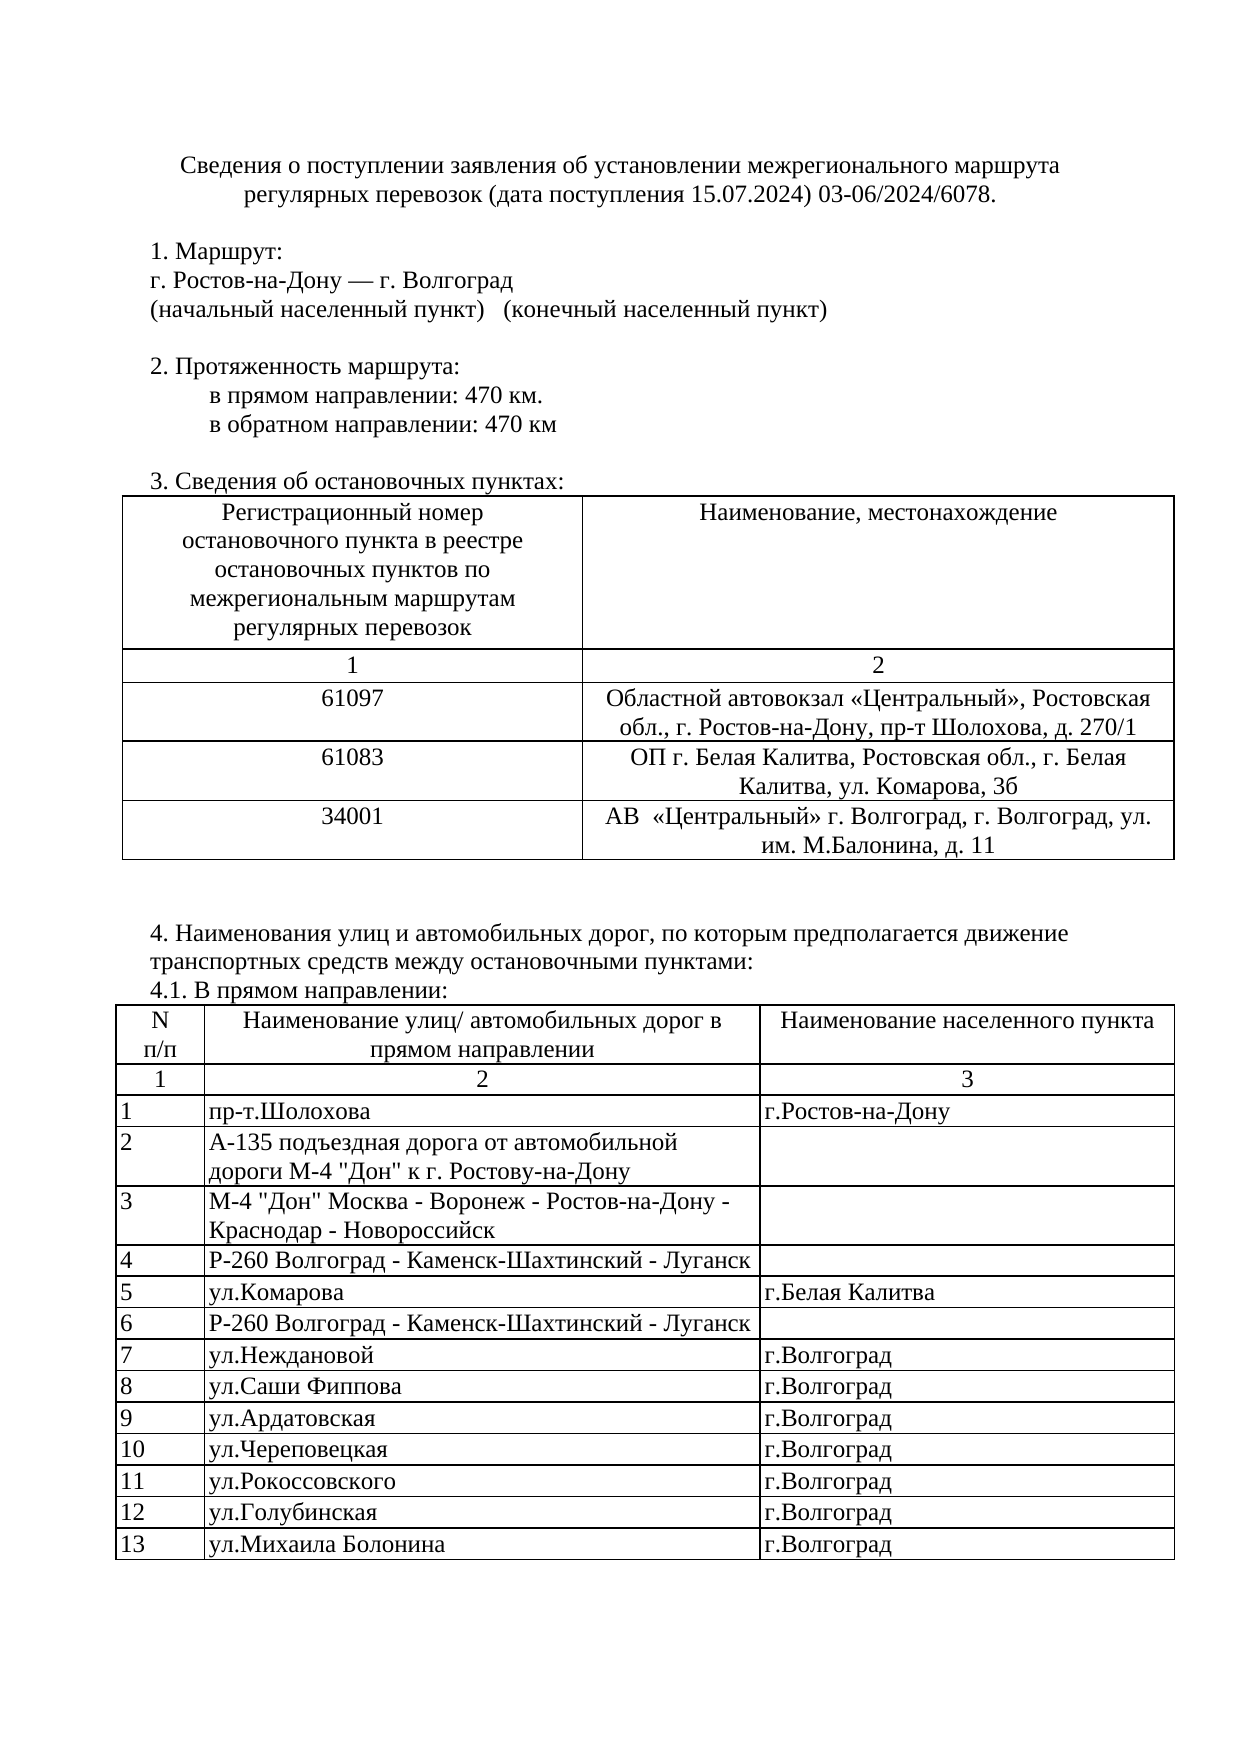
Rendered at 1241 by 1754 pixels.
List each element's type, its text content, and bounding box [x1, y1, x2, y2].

table_cell [761, 1187, 1174, 1244]
table_cell г.Ростов-на-Дону [761, 1096, 1174, 1126]
table_cell г.Волгоград [761, 1497, 1174, 1527]
table_cell 2 [205, 1065, 759, 1094]
text 3. Сведения об остановочных пунктах: [150, 466, 1090, 495]
text 2. Протяженность маршрута: [150, 351, 1090, 380]
table_cell г.Волгоград [761, 1403, 1174, 1433]
table_cell 2 [583, 650, 1173, 681]
table_cell ул.Неждановой [205, 1340, 759, 1370]
table_cell М-4 "Дон" Москва - Воронеж - Ростов-на-Дону - Краснодар - Новороссийск [205, 1187, 759, 1244]
table_cell ОП г. Белая Калитва, Ростовская обл., г. Белая Калитва, ул. Комарова, 3б [583, 742, 1173, 799]
table_cell 4 [117, 1246, 204, 1275]
table_cell ул.Череповецкая [205, 1434, 759, 1464]
table_cell 1 [123, 650, 582, 681]
table_cell [761, 1246, 1174, 1275]
table_cell г.Белая Калитва [761, 1277, 1174, 1307]
table_header Наименование населенного пункта [761, 1006, 1174, 1063]
table_cell ул.Михаила Болонина [205, 1529, 759, 1558]
table_cell 6 [117, 1308, 204, 1338]
table_cell г.Волгоград [761, 1340, 1174, 1370]
table_cell ул.Саши Фиппова [205, 1371, 759, 1401]
text Сведения о поступлении заявления об установлении межрегионального маршрута регулярных перевозок (дата поступления 15.07.2024) 03-06/2024/6078. [150, 150, 1090, 207]
table_cell 3 [761, 1065, 1174, 1094]
text в прямом направлении: 470 км. [150, 380, 1090, 409]
table_cell Р-260 Волгоград - Каменск-Шахтинский - Луганск [205, 1308, 759, 1338]
table_cell 3 [117, 1187, 204, 1244]
table_cell [761, 1308, 1174, 1338]
table_cell 34001 [123, 801, 582, 858]
table_cell 5 [117, 1277, 204, 1307]
text в обратном направлении: 470 км [150, 409, 1090, 437]
table_cell АВ «Центральный» г. Волгоград, г. Волгоград, ул. им. М.Балонина, д. 11 [583, 801, 1173, 858]
table_cell 9 [117, 1403, 204, 1433]
table_cell 11 [117, 1466, 204, 1496]
table_header Наименование улиц/ автомобильных дорог в прямом направлении [205, 1006, 759, 1063]
table_cell 13 [117, 1529, 204, 1558]
text 4.1. В прямом направлении: [150, 975, 1090, 1004]
table_cell 10 [117, 1434, 204, 1464]
text (начальный населенный пункт) (конечный населенный пункт) [150, 294, 1090, 322]
table_cell ул.Ардатовская [205, 1403, 759, 1433]
table_cell 1 [117, 1096, 204, 1126]
table_cell пр-т.Шолохова [205, 1096, 759, 1126]
table_header Наименование, местонахождение [583, 497, 1173, 648]
text г. Ростов-на-Дону — г. Волгоград [150, 265, 1090, 294]
text 1. Маршрут: [150, 236, 1090, 265]
table_cell ул.Голубинская [205, 1497, 759, 1527]
table_cell Р-260 Волгоград - Каменск-Шахтинский - Луганск [205, 1246, 759, 1275]
table_cell г.Волгоград [761, 1434, 1174, 1464]
table_header Регистрационный номер остановочного пункта в реестре остановочных пунктов по межрегиональным маршрутам регулярных перевозок [123, 497, 582, 648]
table_cell 1 [117, 1065, 204, 1094]
table_cell 61083 [123, 742, 582, 799]
table_cell ул.Рокоссовского [205, 1466, 759, 1496]
table_cell г.Волгоград [761, 1371, 1174, 1401]
table_cell 12 [117, 1497, 204, 1527]
table_cell ул.Комарова [205, 1277, 759, 1307]
table_cell 8 [117, 1371, 204, 1401]
table_cell 7 [117, 1340, 204, 1370]
table_cell А-135 подъездная дорога от автомобильной дороги М-4 "Дон" к г. Ростову-на-Дону [205, 1127, 759, 1185]
table_cell 61097 [123, 683, 582, 740]
table_cell Областной автовокзал «Центральный», Ростовская обл., г. Ростов-на-Дону, пр-т Шолохова, д. 270/1 [583, 683, 1173, 740]
table_cell г.Волгоград [761, 1466, 1174, 1496]
table_cell [761, 1127, 1174, 1185]
text 4. Наименования улиц и автомобильных дорог, по которым предполагается движение транспортных средств между остановочными пунктами: [150, 918, 1090, 975]
table_header N п/п [117, 1006, 204, 1063]
table_cell г.Волгоград [761, 1529, 1174, 1558]
table_cell 2 [117, 1127, 204, 1185]
